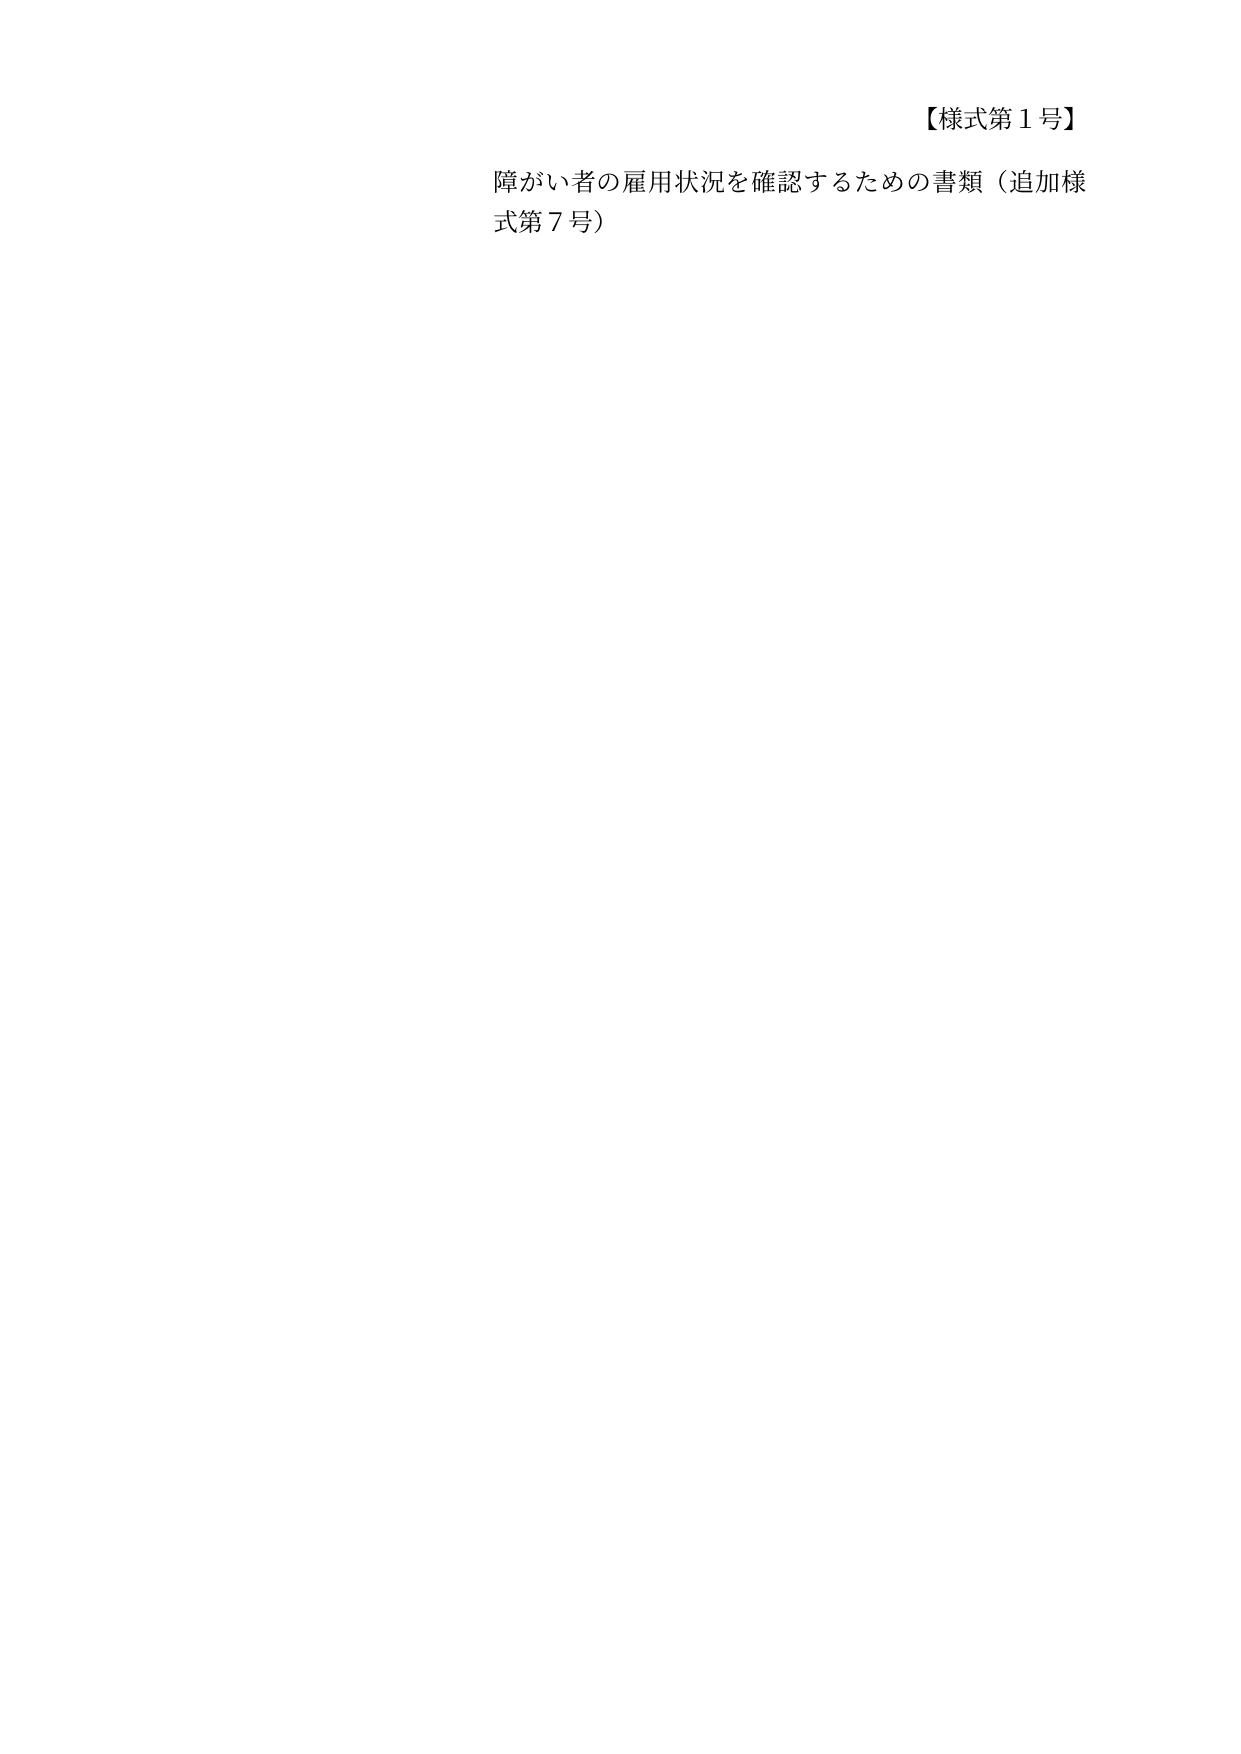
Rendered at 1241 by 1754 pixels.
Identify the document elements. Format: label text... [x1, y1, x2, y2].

text 障がい者の雇用状況を確認するための書類（追加様式第７号） [493, 161, 1087, 240]
